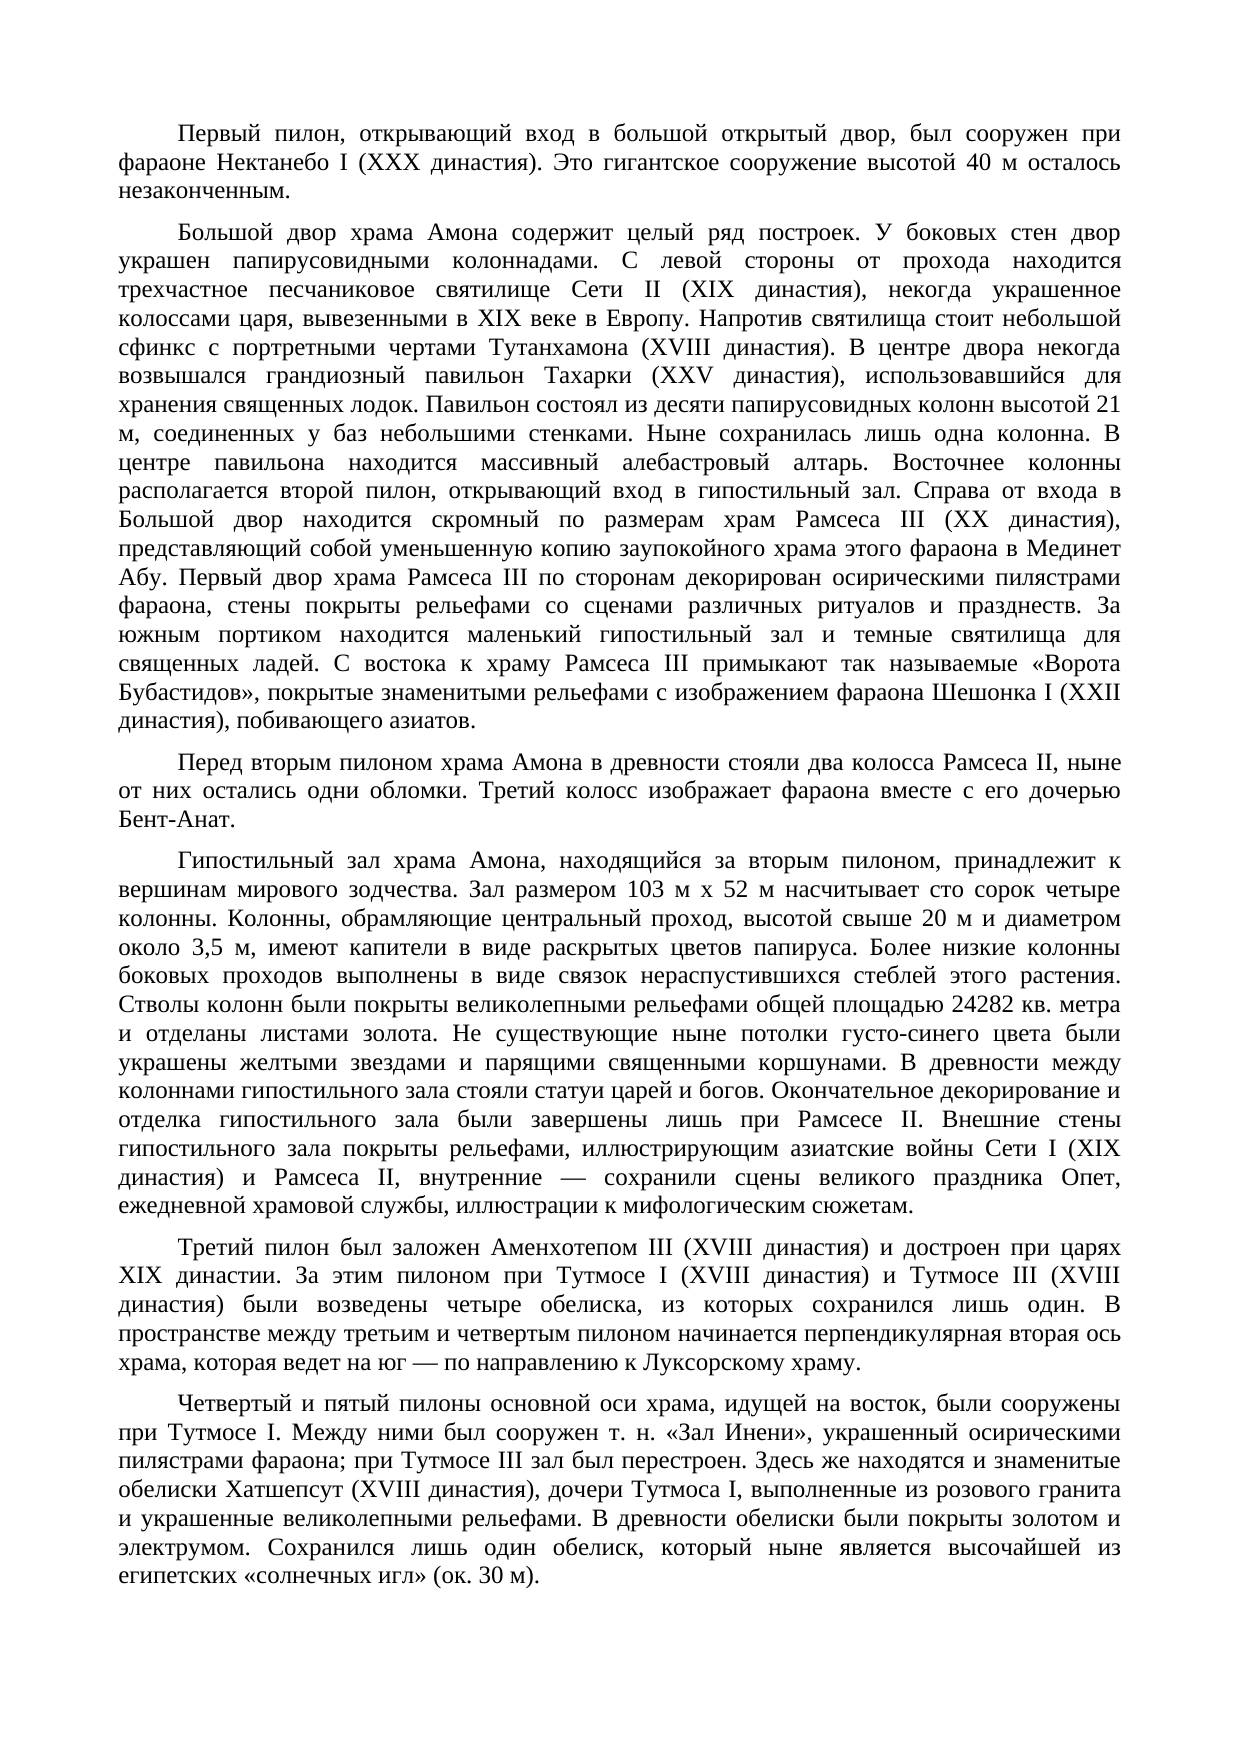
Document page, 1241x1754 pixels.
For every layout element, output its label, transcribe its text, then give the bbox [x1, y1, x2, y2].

text Четвертый и пятый пилоны основной оси храма, идущей на восток, были сооружены при Тутмосе I. Между ними был сооружен т. н. «Зал Инени», украшенный осирическими пилястрами фараона; при Тутмосе III зал был перестроен. Здесь же находятся и знаменитые обелиски Хатшепсут (XVIII династия), дочери Тутмоса I, выполненные из розового гранита и украшенные великолепными рельефами. В древности обелиски были покрыты золотом и электрумом. Сохранился лишь один обелиск, который ныне является высочайшей из египетских «солнечных игл» (ок. 30 м). [118, 1388, 1122, 1589]
text Первый пилон, открывающий вход в большой открытый двор, был сооружен при фараоне Нектанебо I (XXX династия). Это гигантское сооружение высотой 40 м осталось незаконченным. [118, 118, 1122, 204]
text Большой двор храма Амона содержит целый ряд построек. У боковых стен двор украшен папирусовидными колоннадами. С левой стороны от прохода находится трехчастное песчаниковое святилище Сети II (XIX династия), некогда украшенное колоссами царя, вывезенными в XIX веке в Европу. Напротив святилища стоит небольшой сфинкс с портретными чертами Тутанхамона (XVIII династия). В центре двора некогда возвышался грандиозный павильон Тахарки (XXV династия), использовавшийся для хранения священных лодок. Павильон состоял из десяти папирусовидных колонн высотой 21 м, соединенных у баз небольшими стенками. Ныне сохранилась лишь одна колонна. В центре павильона находится массивный алебастровый алтарь. Восточнее колонны располагается второй пилон, открывающий вход в гипостильный зал. Справа от входа в Большой двор находится скромный по размерам храм Рамсеса III (XX династия), представляющий собой уменьшенную копию заупокойного храма этого фараона в Мединет Абу. Первый двор храма Рамсеса III по сторонам декорирован осирическими пилястрами фараона, стены покрыты рельефами со сценами различных ритуалов и празднеств. За южным портиком находится маленький гипостильный зал и темные святилища для священных ладей. С востока к храму Рамсеса III примыкают так называемые «Ворота Бубастидов», покрытые знаменитыми рельефами с изображением фараона Шешонка I (XXII династия), побивающего азиатов. [118, 217, 1122, 734]
text Третий пилон был заложен Аменхотепом III (XVIII династия) и достроен при царях XIX династии. За этим пилоном при Тутмосе I (XVIII династия) и Тутмосе III (XVIII династия) были возведены четыре обелиска, из которых сохранился лишь один. В пространстве между третьим и четвертым пилоном начинается перпендикулярная вторая ось храма, которая ведет на юг — по направлению к Луксорскому храму. [118, 1232, 1122, 1376]
text Гипостильный зал храма Амона, находящийся за вторым пилоном, принадлежит к вершинам мирового зодчества. Зал размером 103 м х 52 м насчитывает сто сорок четыре колонны. Колонны, обрамляющие центральный проход, высотой свыше 20 м и диаметром около 3,5 м, имеют капители в виде раскрытых цветов папируса. Более низкие колонны боковых проходов выполнены в виде связок нераспустившихся стеблей этого растения. Стволы колонн были покрыты великолепными рельефами общей площадью 24282 кв. метра и отделаны листами золота. Не существующие ныне потолки густо-синего цвета были украшены желтыми звездами и парящими священными коршунами. В древности между колоннами гипостильного зала стояли статуи царей и богов. Окончательное декорирование и отделка гипостильного зала были завершены лишь при Рамсесе II. Внешние стены гипостильного зала покрыты рельефами, иллюстрирующим азиатские войны Сети I (XIX династия) и Рамсеса II, внутренние — сохранили сцены великого праздника Опет, ежедневной храмовой службы, иллюстрации к мифологическим сюжетам. [118, 846, 1122, 1219]
text Перед вторым пилоном храма Амона в древности стояли два колосса Рамсеса II, ныне от них остались одни обломки. Третий колосс изображает фараона вместе с его дочерью Бент-Анат. [118, 747, 1122, 833]
